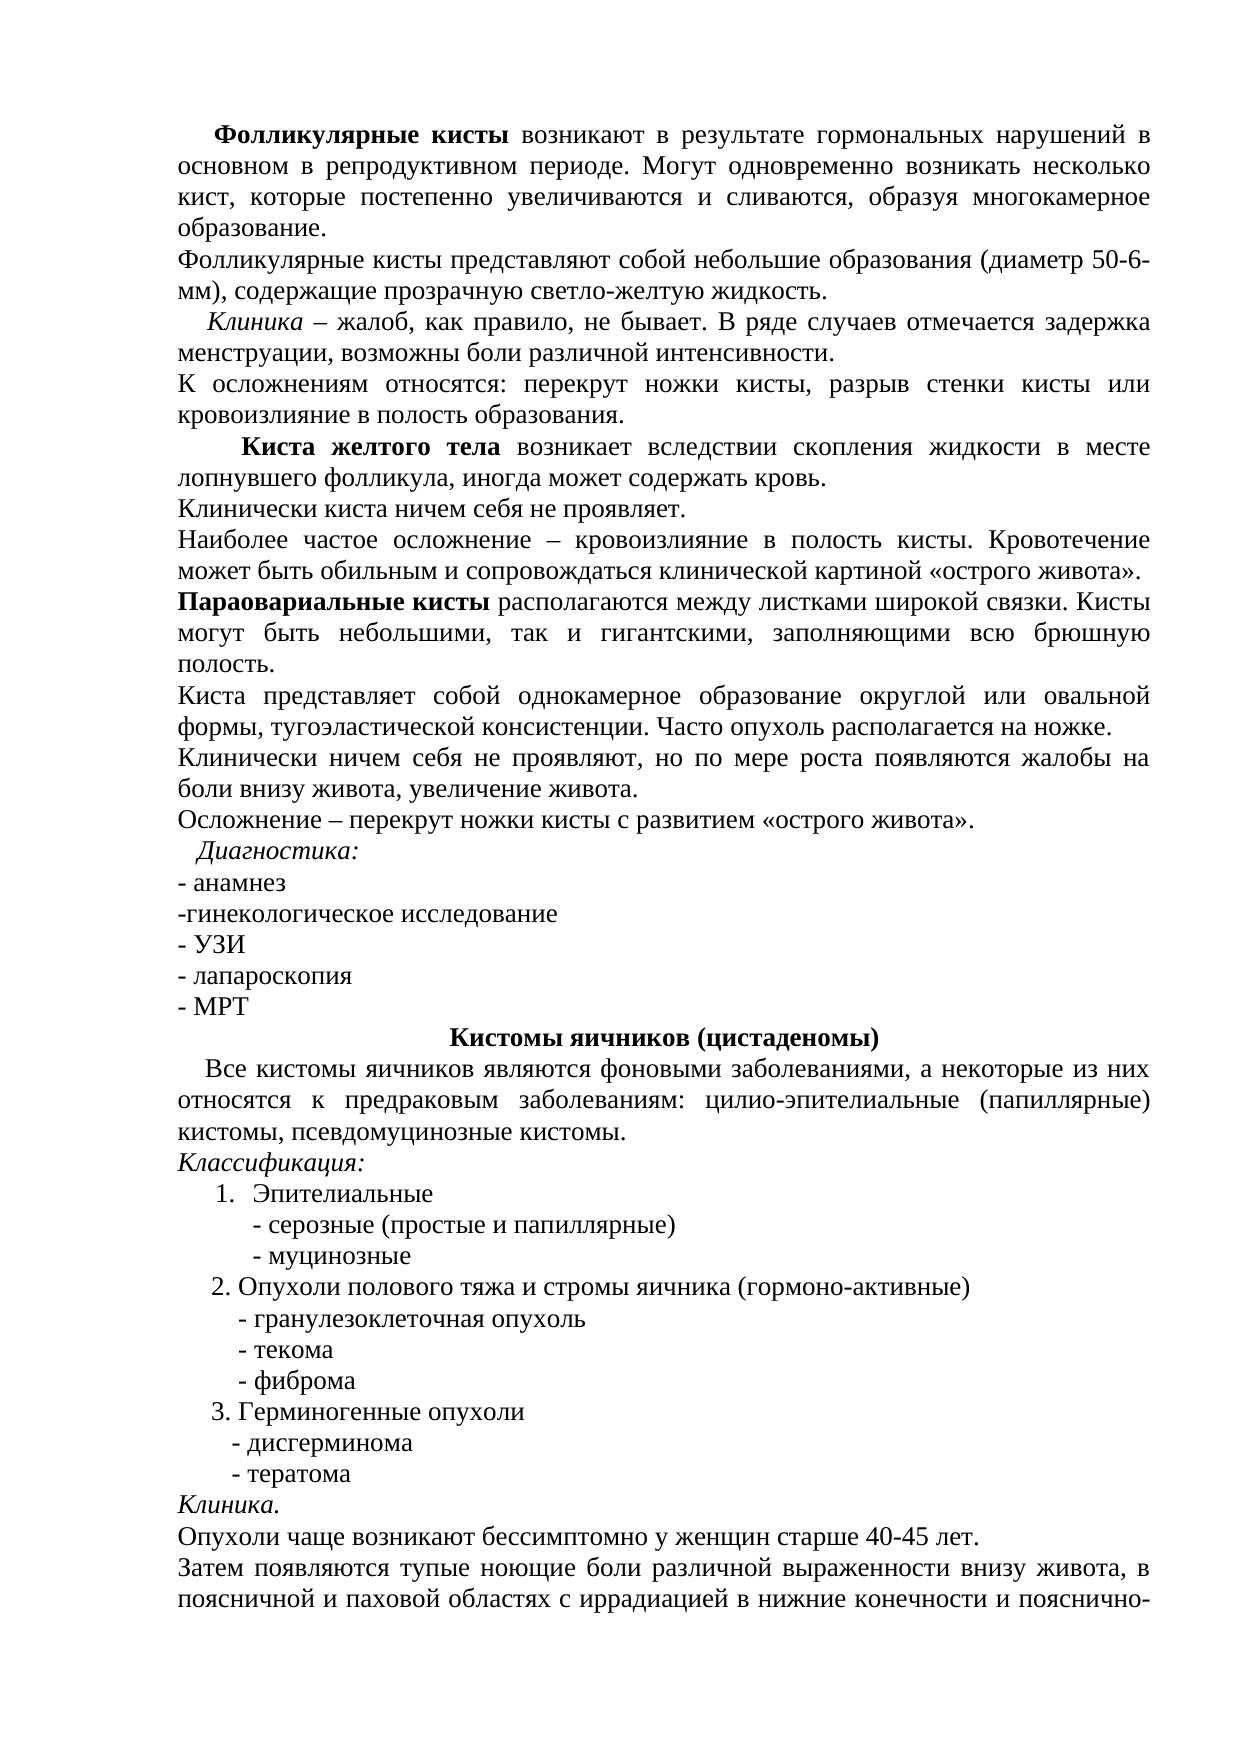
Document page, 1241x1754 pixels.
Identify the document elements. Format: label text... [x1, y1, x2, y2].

text Параовариальные кисты располагаются между листками широкой связки. Кисты могут быть небольшими, так и гигантскими, заполняющими всю брюшную полость. [177, 585, 1152, 679]
text - тератома [177, 1457, 1152, 1488]
text - серозные (простые и папиллярные) [252, 1208, 1152, 1239]
text Наиболее частое осложнение – кровоизлияние в полость кисты. Кровотечение может быть обильным и сопровождаться клинической картиной «острого живота». [177, 523, 1152, 585]
text Клиника. [177, 1488, 1152, 1520]
text - УЗИ [177, 928, 1152, 959]
text Осложнение – перекрут ножки кисты с развитием «острого живота». [177, 803, 1152, 834]
text - дисгерминома [177, 1426, 1152, 1457]
text - анамнез [177, 866, 1152, 897]
text - текома [177, 1333, 1152, 1364]
text Фолликулярные кисты представляют собой небольшие образования (диаметр 50-6- мм), содержащие прозрачную светло-желтую жидкость. [177, 243, 1152, 305]
text - муцинозные [252, 1239, 1152, 1271]
text - фиброма [177, 1364, 1152, 1395]
text Все кистомы яичников являются фоновыми заболеваниями, а некоторые из них относятся к предраковым заболеваниям: цилио-эпителиальные (папиллярные) кистомы, псевдомуцинозные кистомы. [177, 1052, 1152, 1146]
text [177, 1551, 1152, 1613]
text Опухоли чаще возникают бессимптомно у женщин старше 40-45 лет. [177, 1520, 1152, 1551]
text Кистомы яичников (цистаденомы) [177, 1021, 1152, 1052]
text Клиника – жалоб, как правило, не бывает. В ряде случаев отмечается задержка менструации, возможны боли различной интенсивности. [177, 305, 1152, 367]
text Диагностика: [177, 834, 1152, 866]
text Клинически ничем себя не проявляют, но по мере роста появляются жалобы на боли внизу живота, увеличение живота. [177, 741, 1152, 803]
text - МРТ [177, 990, 1152, 1021]
text К осложнениям относятся: перекрут ножки кисты, разрыв стенки кисты или кровоизлияние в полость образования. [177, 367, 1152, 429]
text Киста представляет собой однокамерное образование округлой или овальной формы, тугоэластической консистенции. Часто опухоль располагается на ножке. [177, 679, 1152, 741]
list Эпителиальные [215, 1177, 1152, 1208]
text Классификация: [177, 1146, 1152, 1177]
text - лапароскопия [177, 959, 1152, 990]
text Клинически киста ничем себя не проявляет. [177, 492, 1152, 523]
text Киста желтого тела возникает вследствии скопления жидкости в месте лопнувшего фолликула, иногда может содержать кровь. [177, 429, 1152, 492]
text Фолликулярные кисты возникают в результате гормональных нарушений в основном в репродуктивном периоде. Могут одновременно возникать несколько кист, которые постепенно увеличиваются и сливаются, образуя многокамерное образование. [177, 118, 1152, 243]
text -гинекологическое исследование [177, 897, 1152, 928]
text 2. Опухоли полового тяжа и стромы яичника (гормоно-активные) [177, 1271, 1152, 1302]
text 3. Герминогенные опухоли [177, 1395, 1152, 1426]
text - гранулезоклеточная опухоль [177, 1302, 1152, 1333]
